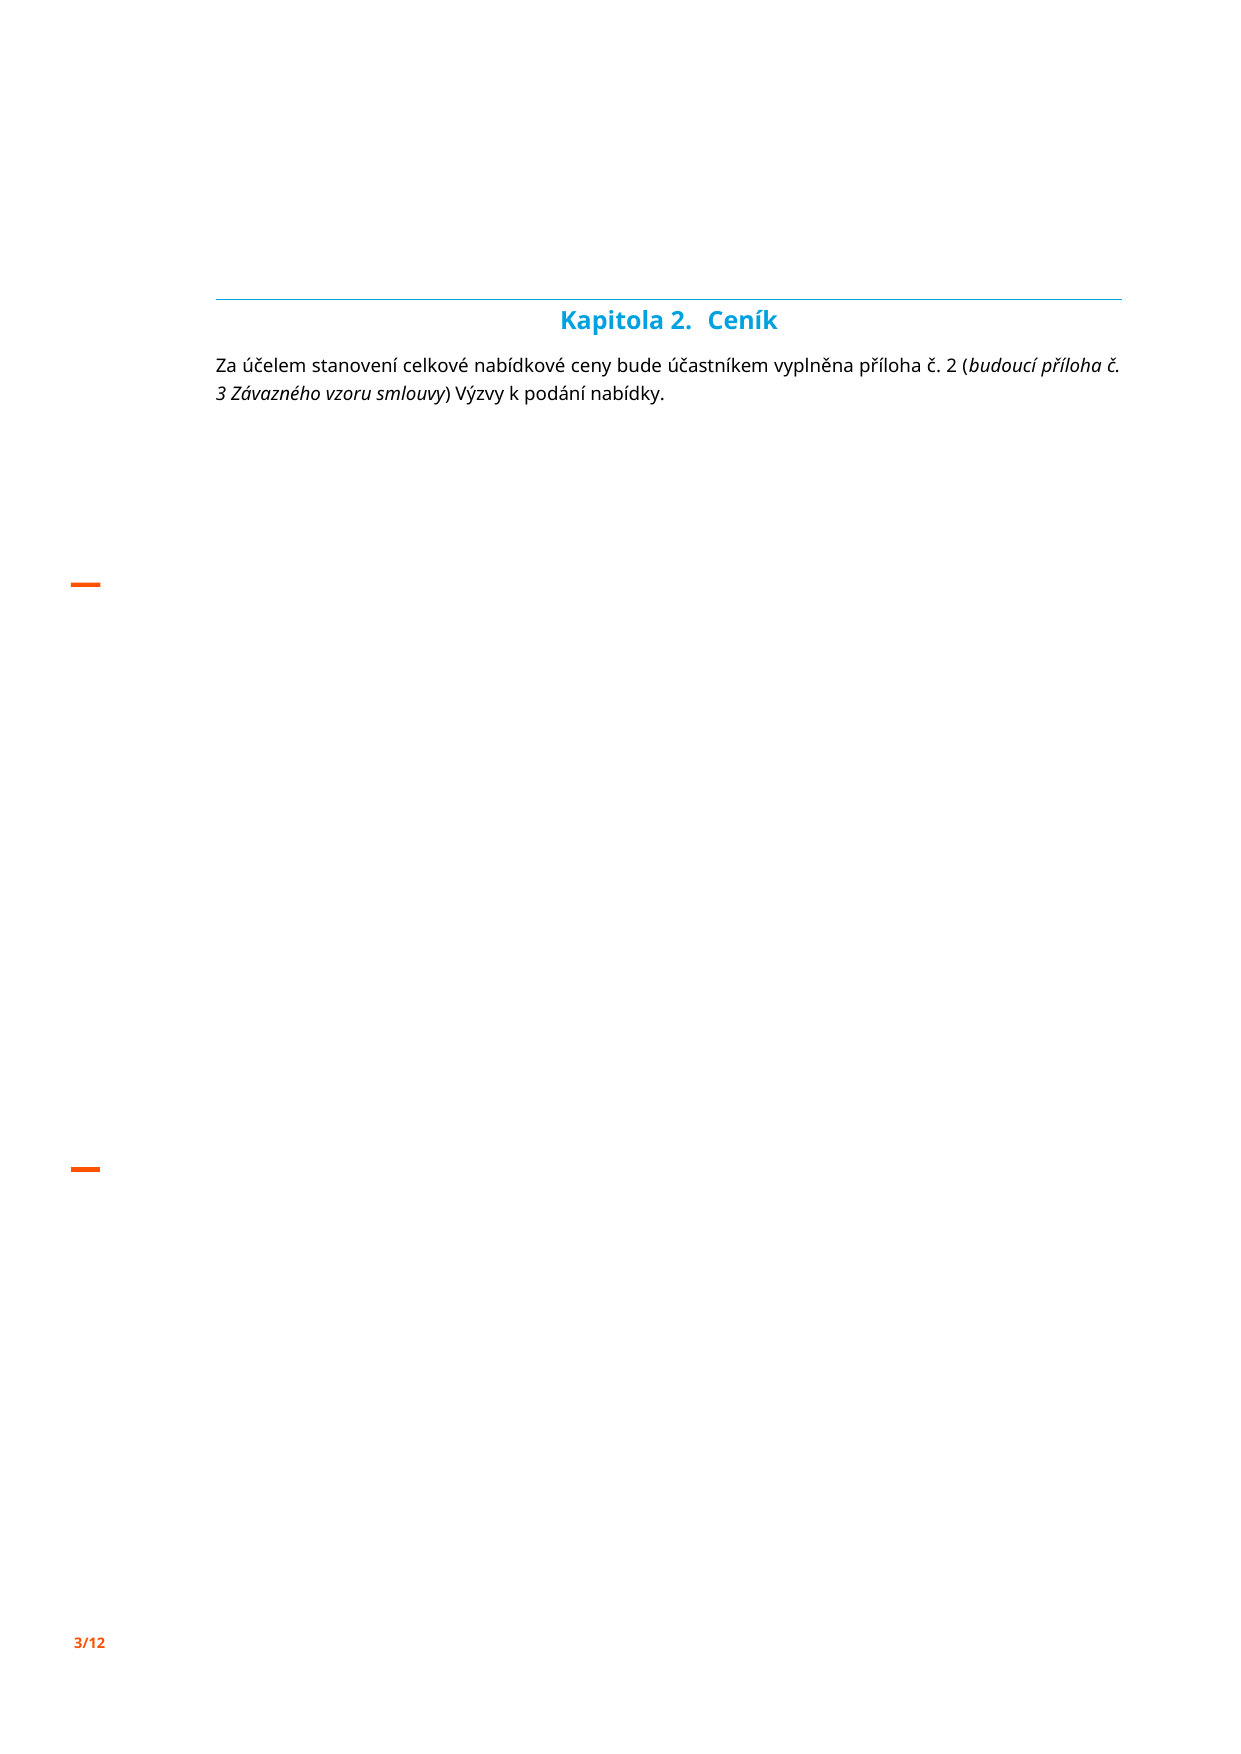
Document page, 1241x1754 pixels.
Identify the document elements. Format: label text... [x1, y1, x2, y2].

text Za účelem stanovení celkové nabídkové ceny bude účastníkem vyplněna příloha č. 2 (budoucí příloha č. 3 Závazného vzoru smlouvy) Výzvy k podání nabídky. [216, 352, 1122, 406]
subtitle Ceník [216, 300, 1122, 336]
